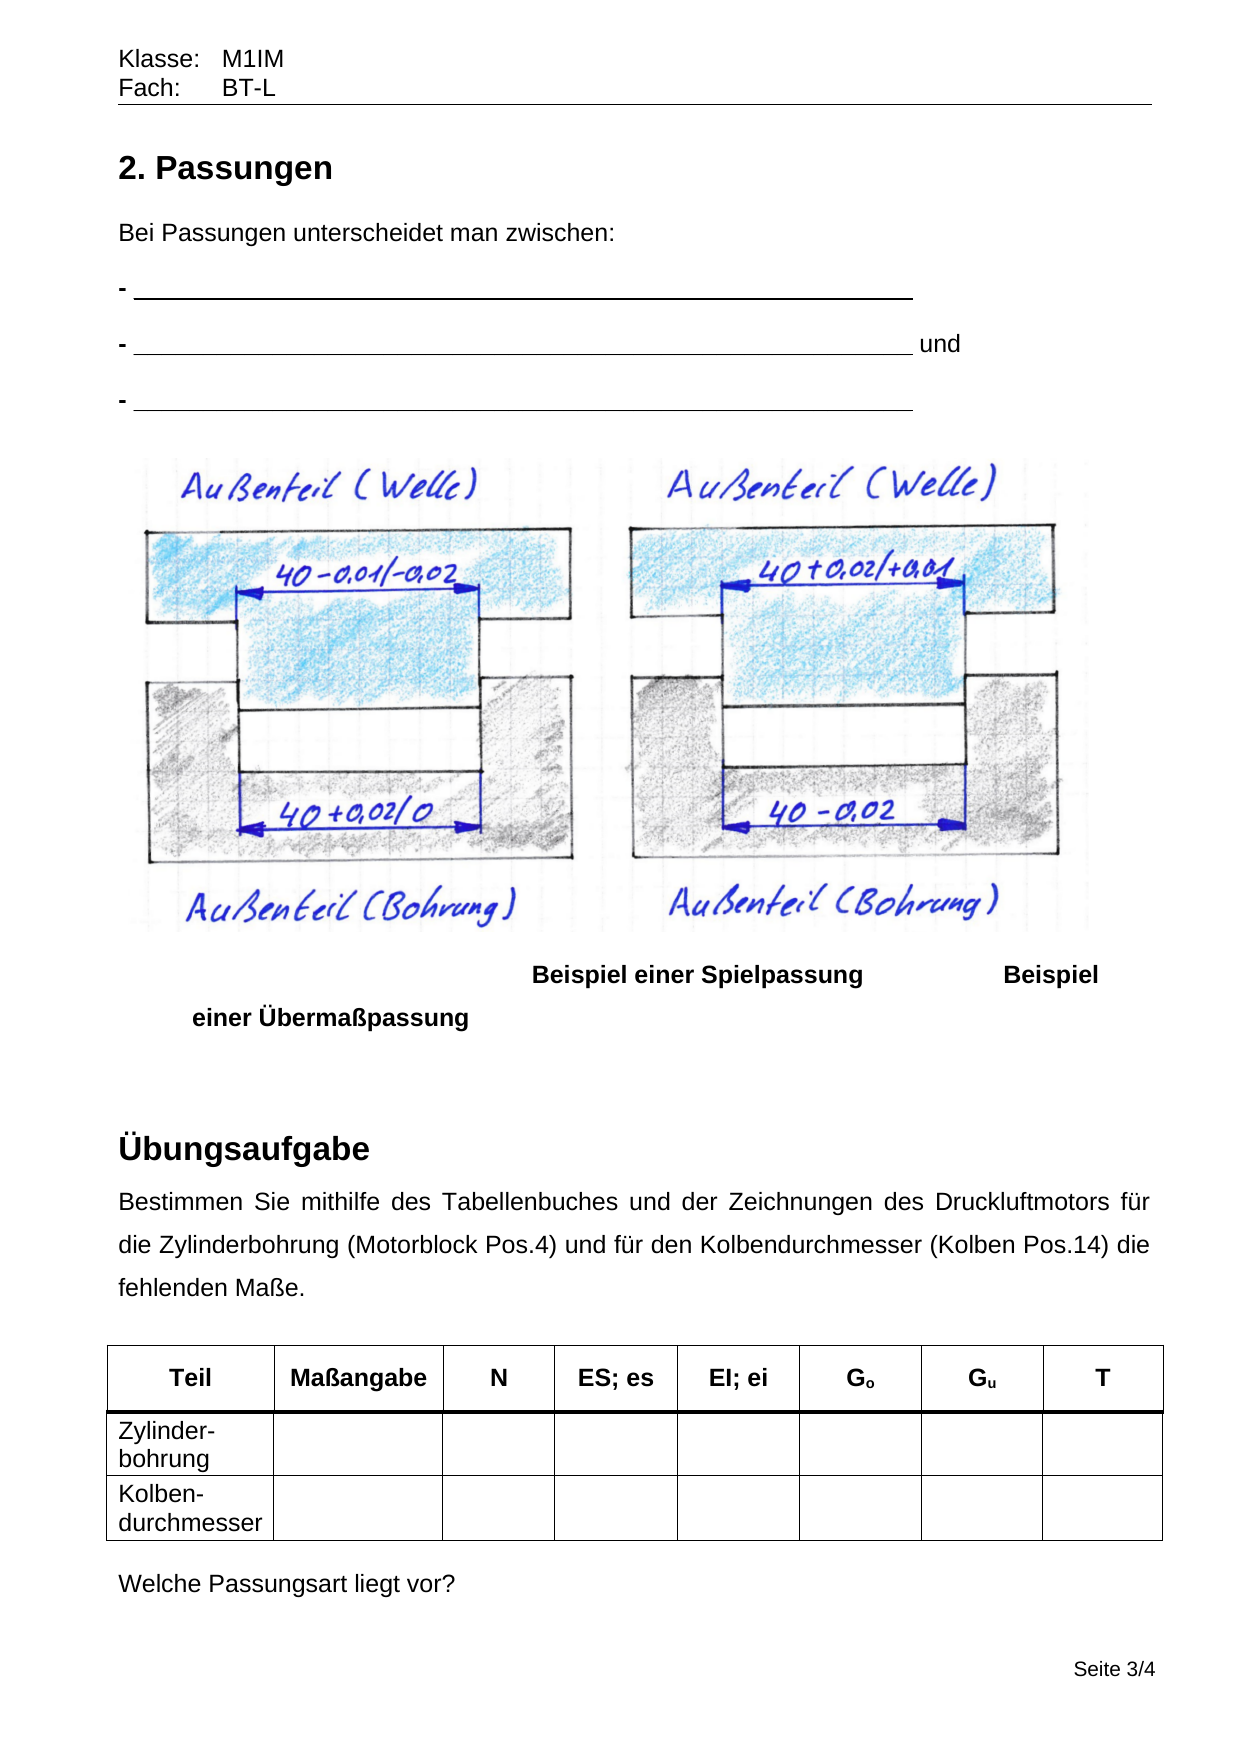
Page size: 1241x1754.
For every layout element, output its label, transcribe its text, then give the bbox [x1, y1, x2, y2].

text - ________________________________________________________ [118, 273, 1152, 302]
table_cell [555, 1476, 677, 1539]
text - ________________________________________________________ und [118, 329, 1152, 358]
table_cell [922, 1414, 1042, 1474]
table_header Teil [108, 1346, 274, 1409]
text Bei Passungen unterscheidet man zwischen: [118, 218, 1152, 247]
table_header ES; es [555, 1346, 677, 1409]
table_header Gu [922, 1346, 1043, 1409]
table_cell [678, 1476, 799, 1539]
table_header N [444, 1346, 554, 1409]
table_header Maßangabe [275, 1346, 443, 1409]
table_cell [922, 1476, 1042, 1539]
picture [128, 458, 1089, 932]
table_cell [678, 1414, 799, 1474]
table_cell [274, 1414, 442, 1474]
text Welche Passungsart liegt vor? [118, 1569, 1152, 1598]
text - ________________________________________________________ [118, 385, 1152, 413]
table_cell [443, 1414, 554, 1474]
table_cell [555, 1414, 677, 1474]
table_cell [800, 1476, 921, 1539]
table_cell [800, 1414, 921, 1474]
table_cell [1043, 1476, 1162, 1539]
table_cell [1043, 1414, 1162, 1474]
table_header EI; ei [678, 1346, 799, 1409]
text Übungsaufgabe [118, 1129, 1152, 1167]
text Bestimmen Sie mithilfe des Tabellenbuches und der Zeichnungen des Druckluftmotors für die Zylinderbohrung (Motorblock Pos.4) und für den Kolbendurchmesser (Kolben Pos.14) die fehlenden Maße. [118, 1186, 1152, 1301]
table_cell Kolben-durchmesser [107, 1476, 273, 1539]
text 2. Passungen [118, 148, 1152, 186]
table_cell [274, 1476, 442, 1539]
table_header T [1044, 1346, 1163, 1409]
text Beispiel einer Spielpassung Beispiel einer Übermaßpassung [192, 899, 1152, 1032]
table_header Go [800, 1346, 921, 1409]
table_cell Zylinder-bohrung [107, 1414, 273, 1474]
table_cell [443, 1476, 554, 1539]
